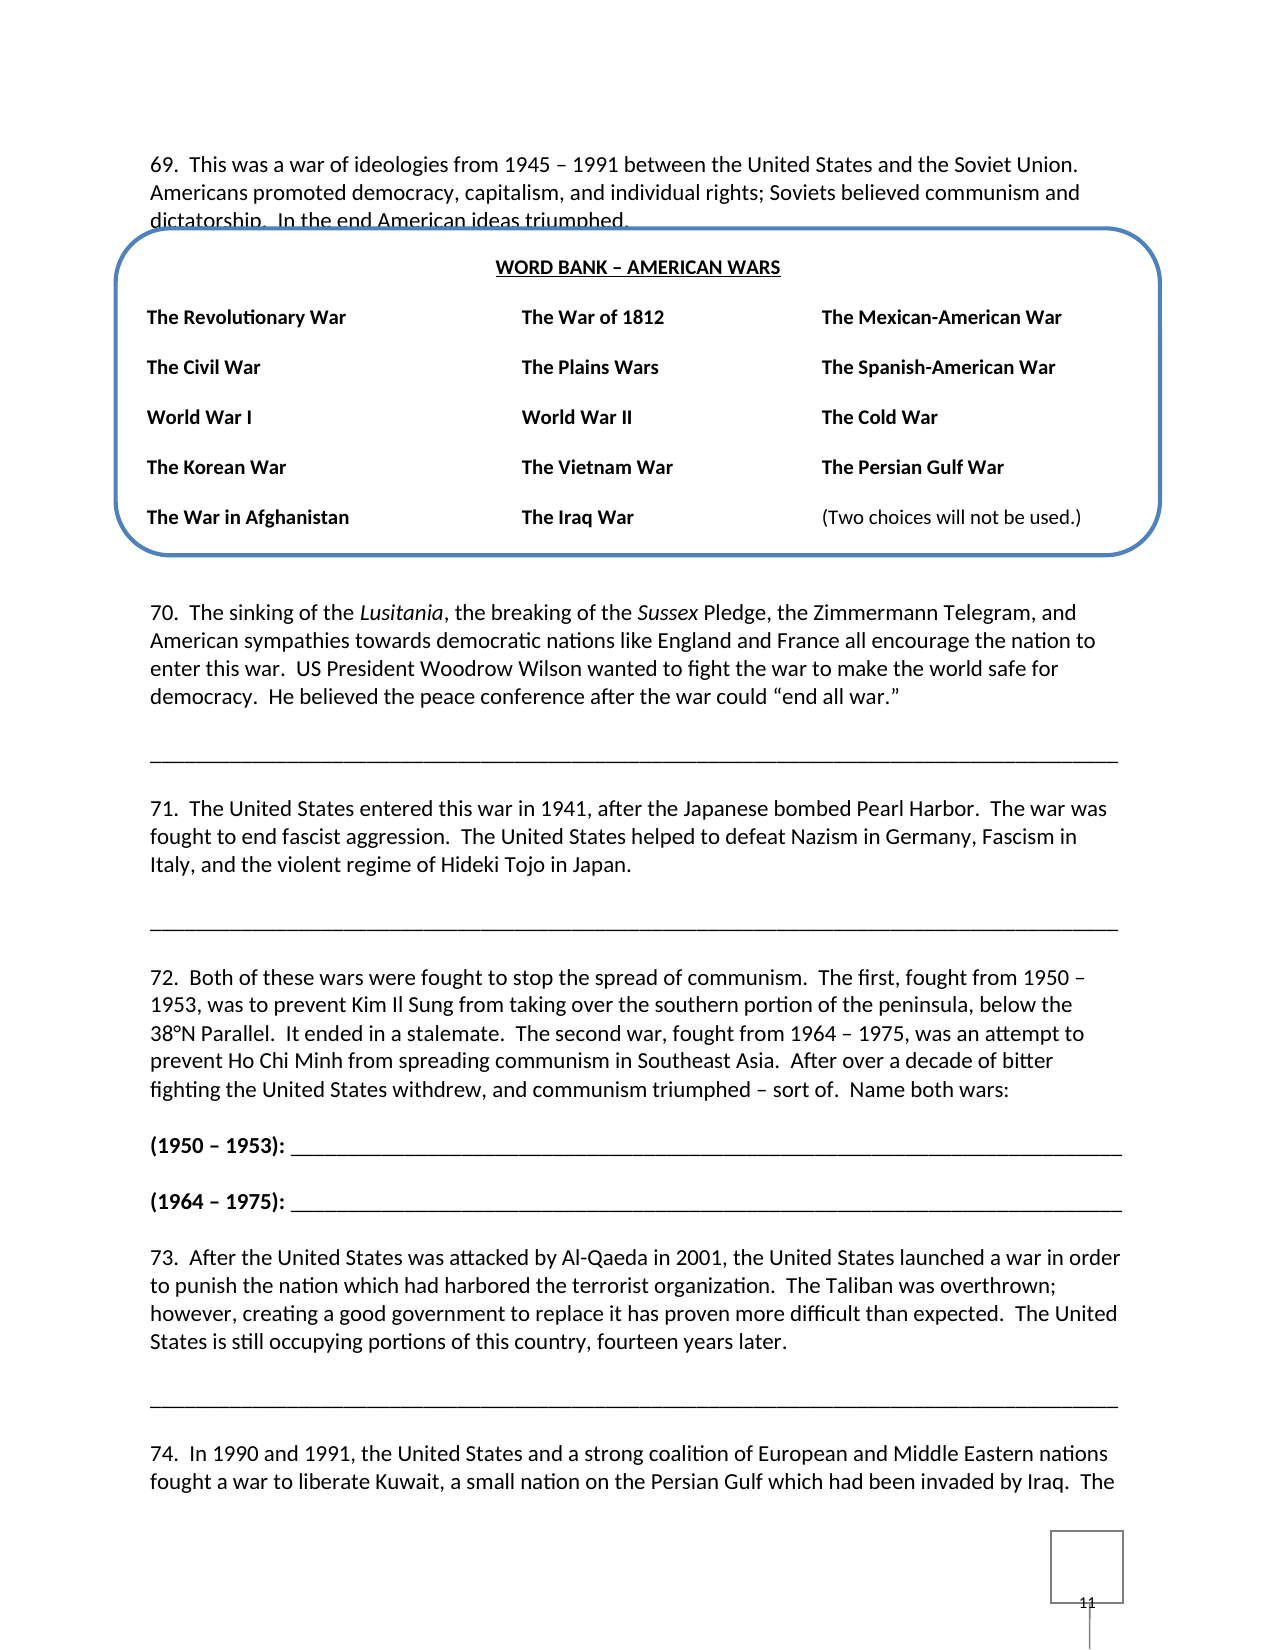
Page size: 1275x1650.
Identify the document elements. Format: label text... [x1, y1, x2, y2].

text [150, 1439, 1125, 1495]
text 70. The sinking of the Lusitania, the breaking of the Sussex Pledge, the Zimmermann Telegram, and American sympathies towards democratic nations like England and France all encourage the nation to enter this war. US President Woodrow Wilson wanted to fight the war to make the world safe for democracy. He believed the peace conference after the war could “end all war.” [150, 598, 1125, 710]
text _____________________________________________________________________________________ [150, 738, 1125, 766]
text (1964 – 1975): _________________________________________________________________________ [150, 1187, 1125, 1215]
text (1950 – 1953): _________________________________________________________________________ [150, 1131, 1125, 1159]
text 73. After the United States was attacked by Al-Qaeda in 2001, the United States launched a war in order to punish the nation which had harbored the terrorist organization. The Taliban was overthrown; however, creating a good government to replace it has proven more difficult than expected. The United States is still occupying portions of this country, fourteen years later. [150, 1243, 1125, 1355]
text 71. The United States entered this war in 1941, after the Japanese bombed Pearl Harbor. The war was fought to end fascist aggression. The United States helped to defeat Nazism in Germany, Fascism in Italy, and the violent regime of Hideki Tojo in Japan. [150, 794, 1125, 878]
text _____________________________________________________________________________________ [150, 907, 1125, 934]
text 72. Both of these wars were fought to stop the spread of communism. The first, fought from 1950 – 1953, was to prevent Kim Il Sung from taking over the southern portion of the peninsula, below the 38°N Parallel. It ended in a stalemate. The second war, fought from 1964 – 1975, was an attempt to prevent Ho Chi Minh from spreading communism in Southeast Asia. After over a decade of bitter fighting the United States withdrew, and communism triumphed – sort of. Name both wars: [150, 963, 1125, 1103]
text 69. This was a war of ideologies from 1945 – 1991 between the United States and the Soviet Union. Americans promoted democracy, capitalism, and individual rights; Soviets believed communism and dictatorship. In the end American ideas triumphed. [150, 150, 1125, 229]
text _____________________________________________________________________________________ [150, 1383, 1125, 1411]
